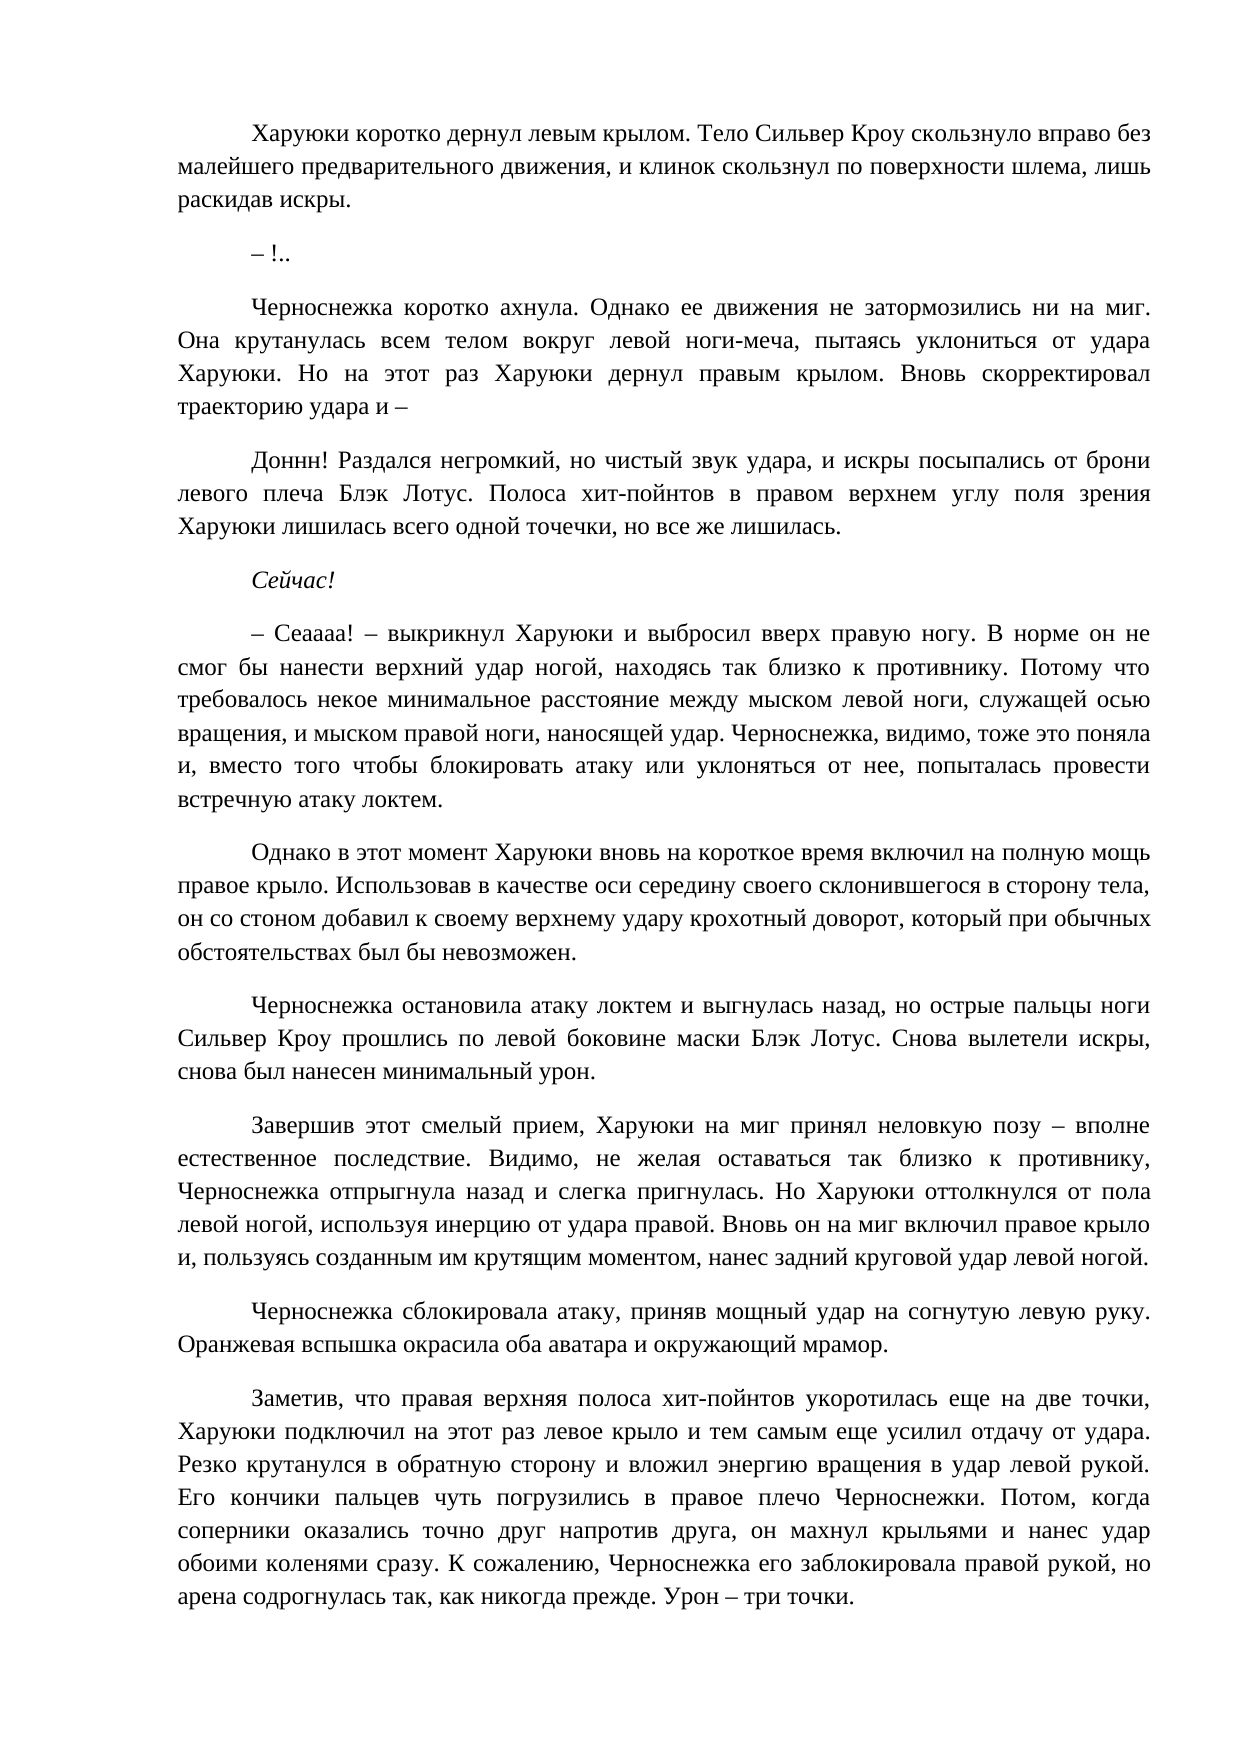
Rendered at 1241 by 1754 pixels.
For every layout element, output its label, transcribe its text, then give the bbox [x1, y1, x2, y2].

text Харуюки коротко дернул левым крылом. Тело Сильвер Кроу скользнуло вправо без малейшего предварительного движения, и клинок скользнул по поверхности шлема, лишь раскидав искры. [177, 118, 1152, 213]
text Доннн! Раздался негромкий, но чистый звук удара, и искры посыпались от брони левого плеча Блэк Лотус. Полоса хит-пойнтов в правом верхнем углу поля зрения Харуюки лишилась всего одной точечки, но все же лишилась. [177, 445, 1152, 539]
text – !.. [177, 238, 1152, 267]
text – Сеаааа! – выкрикнул Харуюки и выбросил вверх правую ногу. В норме он не смог бы нанести верхний удар ногой, находясь так близко к противнику. Потому что требовалось некое минимальное расстояние между мыском левой ноги, служащей осью вращения, и мыском правой ноги, наносящей удар. Черноснежка, видимо, тоже это поняла и, вместо того чтобы блокировать атаку или уклоняться от нее, попыталась провести встречную атаку локтем. [177, 618, 1152, 812]
text Черноснежка коротко ахнула. Однако ее движения не затормозились ни на миг. Она крутанулась всем телом вокруг левой ноги-меча, пытаясь уклониться от удара Харуюки. Но на этот раз Харуюки дернул правым крылом. Вновь скорректировал траекторию удара и – [177, 292, 1152, 420]
text Завершив этот смелый прием, Харуюки на миг принял неловкую позу – вполне естественное последствие. Видимо, не желая оставаться так близко к противнику, Черноснежка отпрыгнула назад и слегка пригнулась. Но Харуюки оттолкнулся от пола левой ногой, используя инерцию от удара правой. Вновь он на миг включил правое крыло и, пользуясь созданным им крутящим моментом, нанес задний круговой удар левой ногой. [177, 1110, 1152, 1271]
text Сейчас! [177, 565, 1152, 593]
text Черноснежка сблокировала атаку, приняв мощный удар на согнутую левую руку. Оранжевая вспышка окрасила оба аватара и окружающий мрамор. [177, 1296, 1152, 1358]
text Заметив, что правая верхняя полоса хит-пойнтов укоротилась еще на две точки, Харуюки подключил на этот раз левое крыло и тем самым еще усилил отдачу от удара. Резко крутанулся в обратную сторону и вложил энергию вращения в удар левой рукой. Его кончики пальцев чуть погрузились в правое плечо Черноснежки. Потом, когда соперники оказались точно друг напротив друга, он махнул крыльями и нанес удар обоими коленями сразу. К сожалению, Черноснежка его заблокировала правой рукой, но арена содрогнулась так, как никогда прежде. Урон – три точки. [177, 1383, 1152, 1610]
text Черноснежка остановила атаку локтем и выгнулась назад, но острые пальцы ноги Сильвер Кроу прошлись по левой боковине маски Блэк Лотус. Снова вылетели искры, снова был нанесен минимальный урон. [177, 990, 1152, 1085]
text Однако в этот момент Харуюки вновь на короткое время включил на полную мощь правое крыло. Использовав в качестве оси середину своего склонившегося в сторону тела, он со стоном добавил к своему верхнему удару крохотный доворот, который при обычных обстоятельствах был бы невозможен. [177, 837, 1152, 965]
